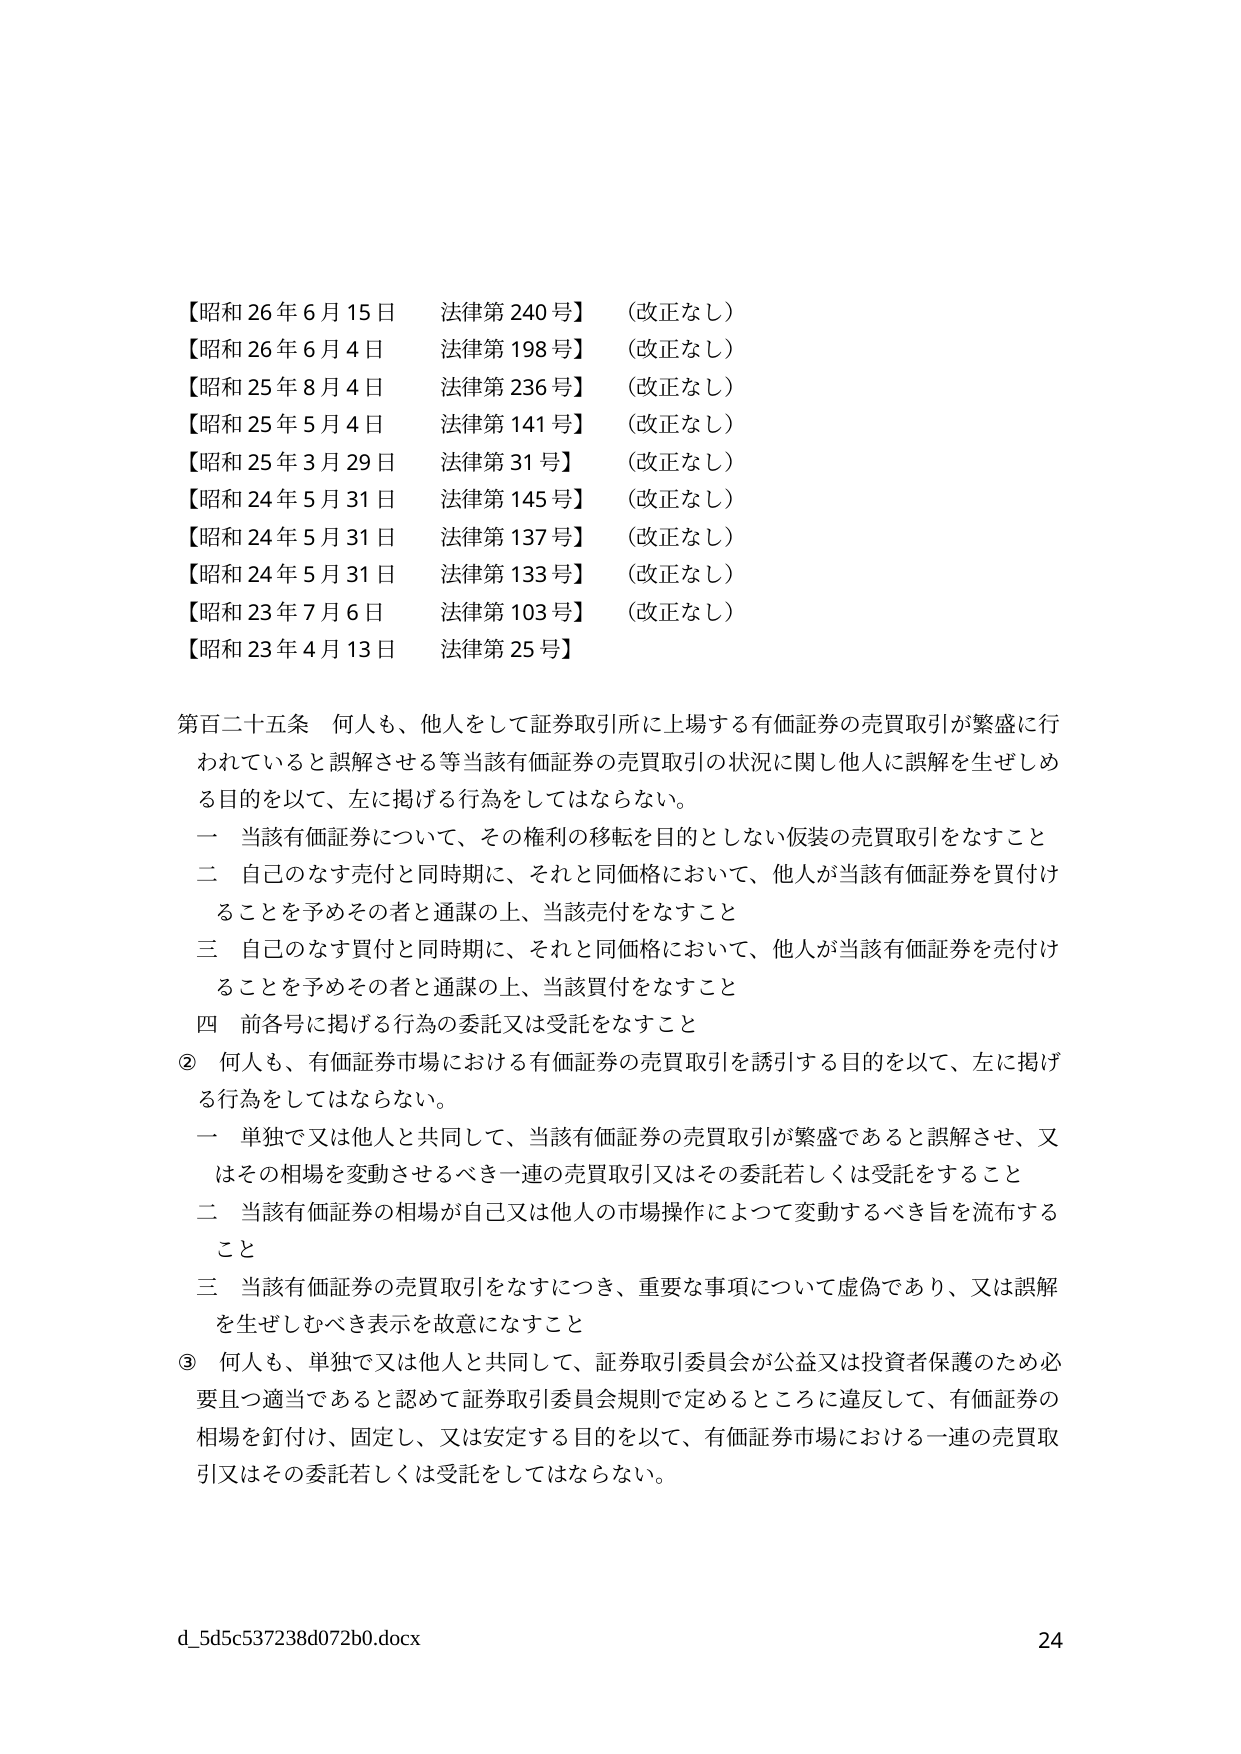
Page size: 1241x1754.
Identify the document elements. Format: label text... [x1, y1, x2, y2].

text 二 当該有価証券の相場が自己又は他人の市場操作によつて変動するべき旨を流布すること [196, 1192, 1063, 1267]
text 四 前各号に掲げる行為の委託又は受託をなすこと [196, 1004, 1063, 1042]
text 【昭和26年6月4日 法律第198号】 （改正なし） [177, 329, 1063, 367]
text 第百二十五条 何人も、他人をして証券取引所に上場する有価証券の売買取引が繁盛に行われていると誤解させる等当該有価証券の売買取引の状況に関し他人に誤解を生ぜしめる目的を以て、左に掲げる行為をしてはならない。 [177, 704, 1063, 817]
text 【昭和26年6月15日 法律第240号】 （改正なし） [177, 292, 1063, 329]
text 【昭和23年7月6日 法律第103号】 （改正なし） [177, 592, 1063, 629]
text 【昭和24年5月31日 法律第133号】 （改正なし） [177, 554, 1063, 592]
text 三 当該有価証券の売買取引をなすにつき、重要な事項について虚偽であり、又は誤解を生ぜしむべき表示を故意になすこと [196, 1267, 1063, 1342]
text 【昭和25年5月4日 法律第141号】 （改正なし） [177, 404, 1063, 442]
text 二 自己のなす売付と同時期に、それと同価格において、他人が当該有価証券を買付けることを予めその者と通謀の上、当該売付をなすこと [196, 854, 1063, 929]
text 三 自己のなす買付と同時期に、それと同価格において、他人が当該有価証券を売付けることを予めその者と通謀の上、当該買付をなすこと [196, 929, 1063, 1004]
text 【昭和25年8月4日 法律第236号】 （改正なし） [177, 367, 1063, 404]
text 一 当該有価証券について、その権利の移転を目的としない仮装の売買取引をなすこと [196, 817, 1063, 854]
text 一 単独で又は他人と共同して、当該有価証券の売買取引が繁盛であると誤解させ、又はその相場を変動させるべき一連の売買取引又はその委託若しくは受託をすること [196, 1117, 1063, 1192]
text 【昭和23年4月13日 法律第25号】 [177, 629, 1063, 667]
text 【昭和24年5月31日 法律第137号】 （改正なし） [177, 517, 1063, 554]
text 【昭和25年3月29日 法律第31号】 （改正なし） [177, 442, 1063, 479]
text ② 何人も、有価証券市場における有価証券の売買取引を誘引する目的を以て、左に掲げる行為をしてはならない。 [177, 1042, 1063, 1117]
text ③ 何人も、単独で又は他人と共同して、証券取引委員会が公益又は投資者保護のため必要且つ適当であると認めて証券取引委員会規則で定めるところに違反して、有価証券の相場を釘付け、固定し、又は安定する目的を以て、有価証券市場における一連の売買取引又はその委託若しくは受託をしてはならない。 [177, 1342, 1063, 1492]
text 【昭和24年5月31日 法律第145号】 （改正なし） [177, 479, 1063, 517]
